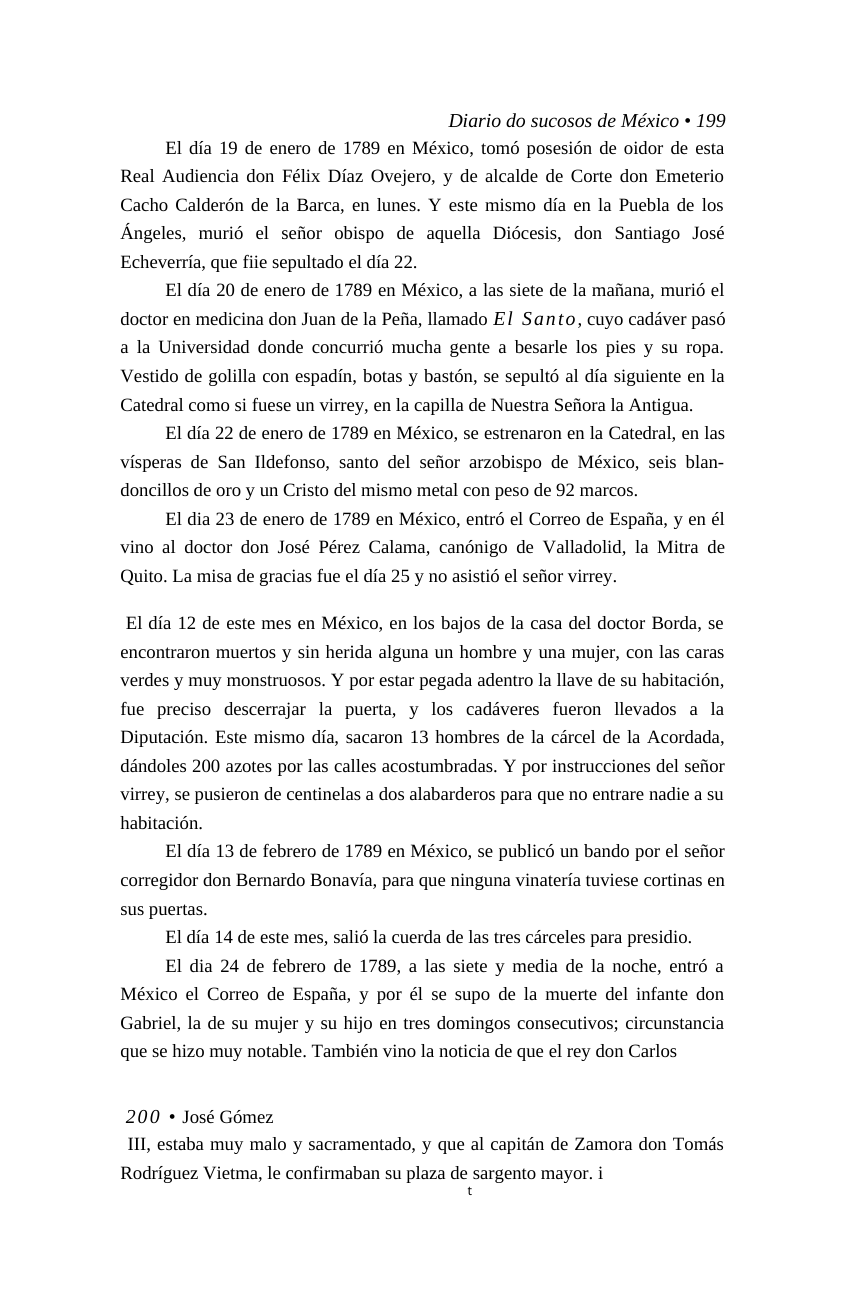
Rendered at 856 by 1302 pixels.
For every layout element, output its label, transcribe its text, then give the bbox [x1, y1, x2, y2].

text El día 22 de enero de 1789 en México, se estrenaron en la Catedral, en las vísperas de San Ildefonso, santo del señor arzobispo de México, seis blan- doncillos de oro y un Cristo del mismo metal con peso de 92 marcos. [120, 417, 726, 502]
text El día 20 de enero de 1789 en México, a las siete de la mañana, murió el doctor en medicina don Juan de la Peña, llamado El Santo, cuyo cadáver pasó a la Universidad donde concurrió mucha gente a besarle los pies y su ropa. Vestido de golilla con espadín, botas y bastón, se sepultó al día siguiente en la Catedral como si fuese un virrey, en la capilla de Nuestra Señora la Antigua. [120, 274, 726, 417]
text El día 14 de este mes, salió la cuerda de las tres cárceles para presidio. [120, 921, 726, 949]
text III, estaba muy malo y sacramentado, y que al capitán de Zamora don Tomás Rodríguez Vietma, le confirmaban su plaza de sargento mayor. i [120, 1128, 726, 1186]
text El día 12 de este mes en México, en los bajos de la casa del doctor Borda, se encontraron muertos y sin herida alguna un hombre y una mujer, con las caras verdes y muy monstruosos. Y por estar pegada adentro la llave de su habitación, fue preciso descerrajar la puerta, y los cadáveres fueron llevados a la Diputación. Este mismo día, sacaron 13 hombres de la cárcel de la Acordada, dándoles 200 azotes por las calles acostumbradas. Y por instrucciones del señor virrey, se pusieron de centinelas a dos alabarderos para que no entrare nadie a su habitación. [120, 607, 726, 835]
text 200 • José Gómez [120, 1108, 726, 1128]
text El día 19 de enero de 1789 en México, tomó posesión de oidor de esta Real Audiencia don Félix Díaz Ovejero, y de alcalde de Corte don Emeterio Cacho Calderón de la Barca, en lunes. Y este mismo día en la Puebla de los Ángeles, murió el señor obispo de aquella Diócesis, don Santiago José Echeverría, que fiie sepultado el día 22. [120, 131, 726, 274]
text Diario do sucosos de México • 199 [120, 111, 726, 131]
text El dia 24 de febrero de 1789, a las siete y media de la noche, entró a México el Correo de España, y por él se supo de la muerte del infante don Gabriel, la de su mujer y su hijo en tres domingos consecutivos; circunstancia que se hizo muy notable. También vino la noticia de que el rey don Carlos [120, 949, 726, 1063]
text El dia 23 de enero de 1789 en México, entró el Correo de España, y en él vino al doctor don José Pérez Calama, canónigo de Valladolid, la Mitra de Quito. La misa de gracias fue el día 25 y no asistió el señor virrey. [120, 502, 726, 588]
text El día 13 de febrero de 1789 en México, se publicó un bando por el señor corregidor don Bernardo Bonavía, para que ninguna vinatería tuviese cortinas en sus puertas. [120, 835, 726, 921]
